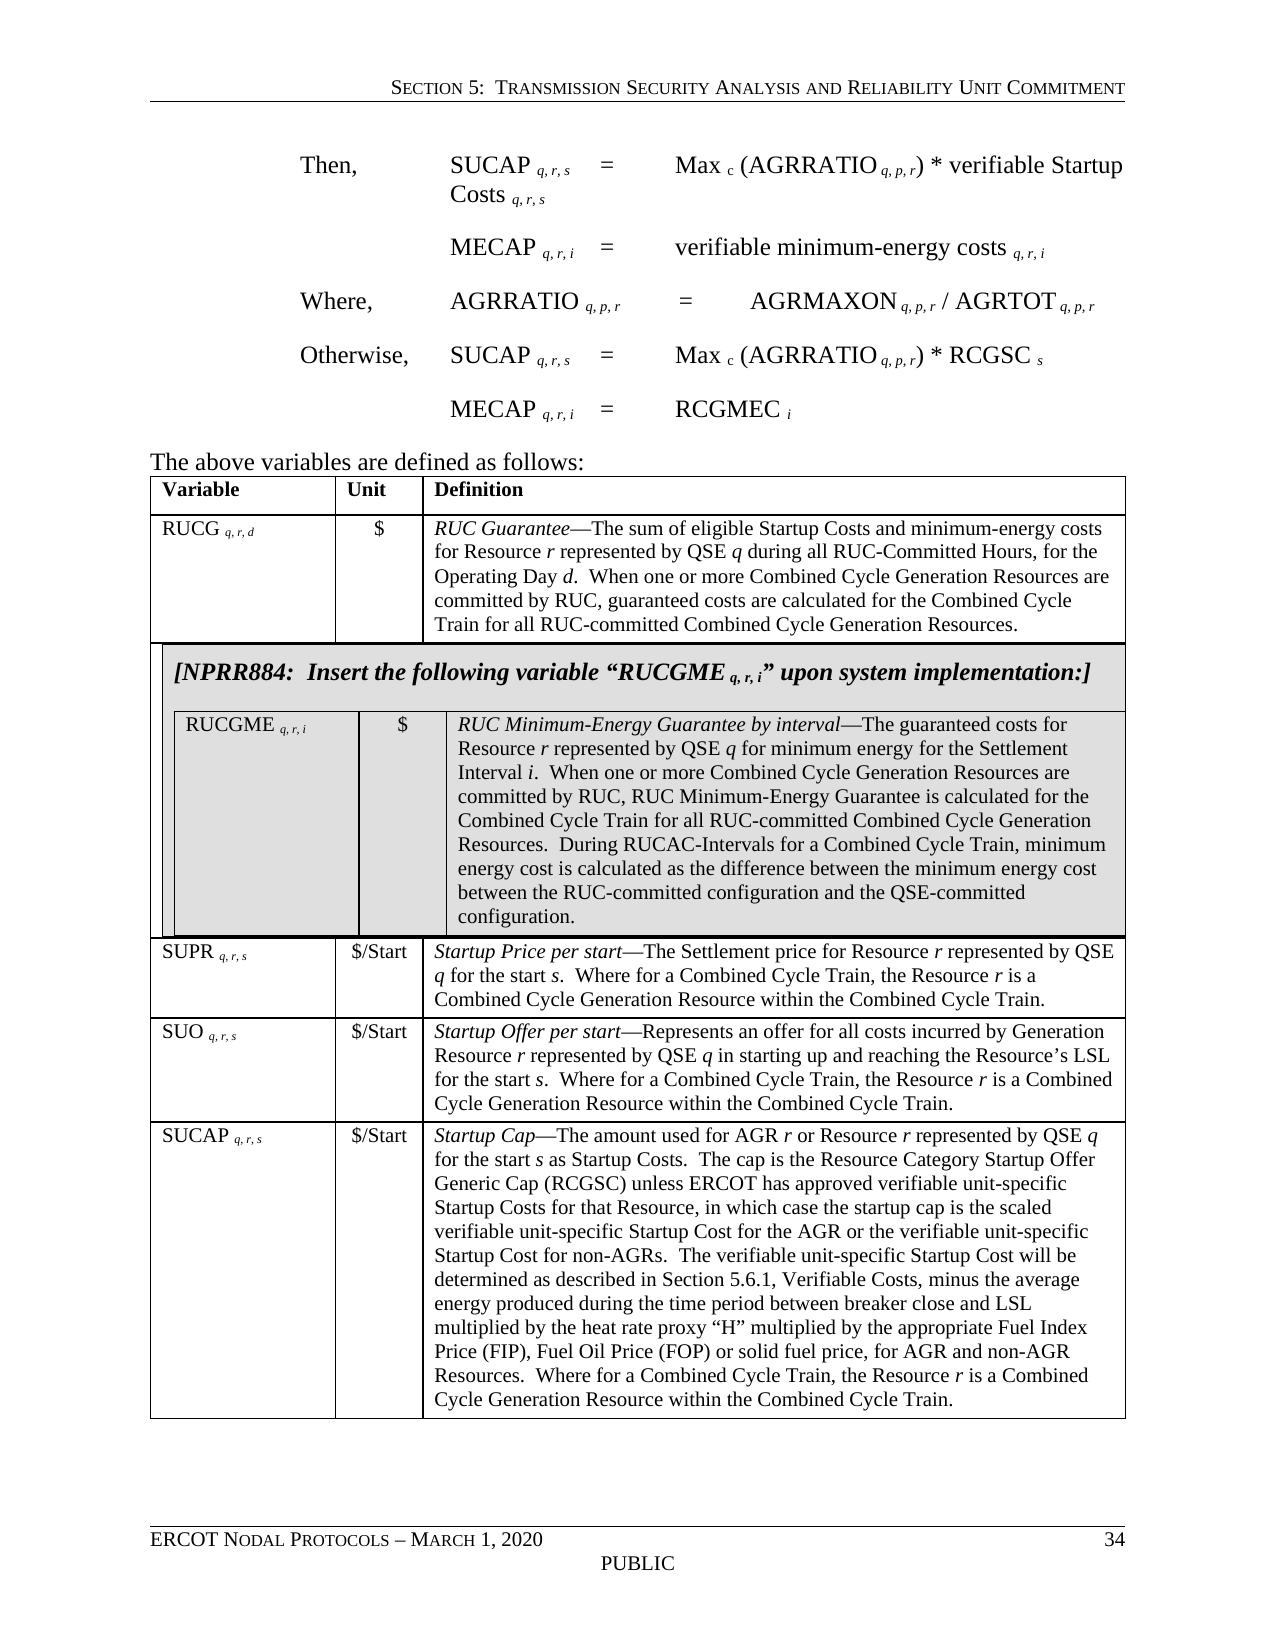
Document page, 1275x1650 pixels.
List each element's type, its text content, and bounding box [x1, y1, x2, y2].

table_cell $/Start [336, 1123, 422, 1418]
table_cell SUO q, r, s [151, 1019, 335, 1121]
table_cell Startup Cap—The amount used for AGR r or Resource r represented by QSE q for the start s as Startup Costs. The cap is the Resource Category Startup Offer Generic Cap (RCGSC) unless ERCOT has approved verifiable unit-specific Startup Costs for that Resource, in which case the startup cap is the scaled verifiable unit-specific Startup Cost for the AGR or the verifiable unit-specific Startup Cost for non-AGRs. The verifiable unit-specific Startup Cost will be determined as described in Section 5.6.1, Verifiable Costs, minus the average energy produced during the time period between breaker close and LSL multiplied by the heat rate proxy “H” multiplied by the appropriate Fuel Index Price (FIP), Fuel Oil Price (FOP) or solid fuel price, for AGR and non-AGR Resources. Where for a Combined Cycle Train, the Resource r is a Combined Cycle Generation Resource within the Combined Cycle Train. [424, 1123, 1125, 1418]
table_cell Startup Offer per start—Represents an offer for all costs incurred by Generation Resource r represented by QSE q in starting up and reaching the Resource’s LSL for the start s. Where for a Combined Cycle Train, the Resource r is a Combined Cycle Generation Resource within the Combined Cycle Train. [424, 1019, 1125, 1121]
table_header Variable [151, 477, 335, 514]
table_cell SUCAP q, r, s [151, 1123, 335, 1418]
text Where, AGRRATIO q, p, r = AGRMAXON q, p, r / AGRTOT q, p, r [225, 286, 1125, 315]
table_cell $/Start [336, 1019, 422, 1121]
text MECAP q, r, i = RCGMEC i [225, 394, 1125, 422]
table_cell Startup Price per start—The Settlement price for Resource r represented by QSE q for the start s. Where for a Combined Cycle Train, the Resource r is a Combined Cycle Generation Resource within the Combined Cycle Train. [424, 939, 1125, 1017]
table_cell [151, 644, 162, 937]
table_cell RUCG q, r, d [151, 516, 335, 642]
text The above variables are defined as follows: [150, 447, 1125, 476]
table_cell $/Start [336, 939, 422, 1017]
text MECAP q, r, i = verifiable minimum-energy costs q, r, i [225, 232, 1125, 261]
text Then, SUCAP q, r, s = Max c (AGRRATIO q, p, r) * verifiable Startup Costs q, r, s [225, 150, 1125, 207]
text Otherwise, SUCAP q, r, s = Max c (AGRRATIO q, p, r) * RCGSC s [225, 340, 1125, 369]
table_cell $ [336, 516, 422, 642]
table_cell SUPR q, r, s [151, 939, 335, 1017]
table_header Definition [424, 477, 1125, 514]
table_header Unit [336, 477, 422, 514]
table_cell RUC Guarantee—The sum of eligible Startup Costs and minimum-energy costs for Resource r represented by QSE q during all RUC-Committed Hours, for the Operating Day d. When one or more Combined Cycle Generation Resources are committed by RUC, guaranteed costs are calculated for the Combined Cycle Train for all RUC-committed Combined Cycle Generation Resources. [424, 516, 1125, 642]
